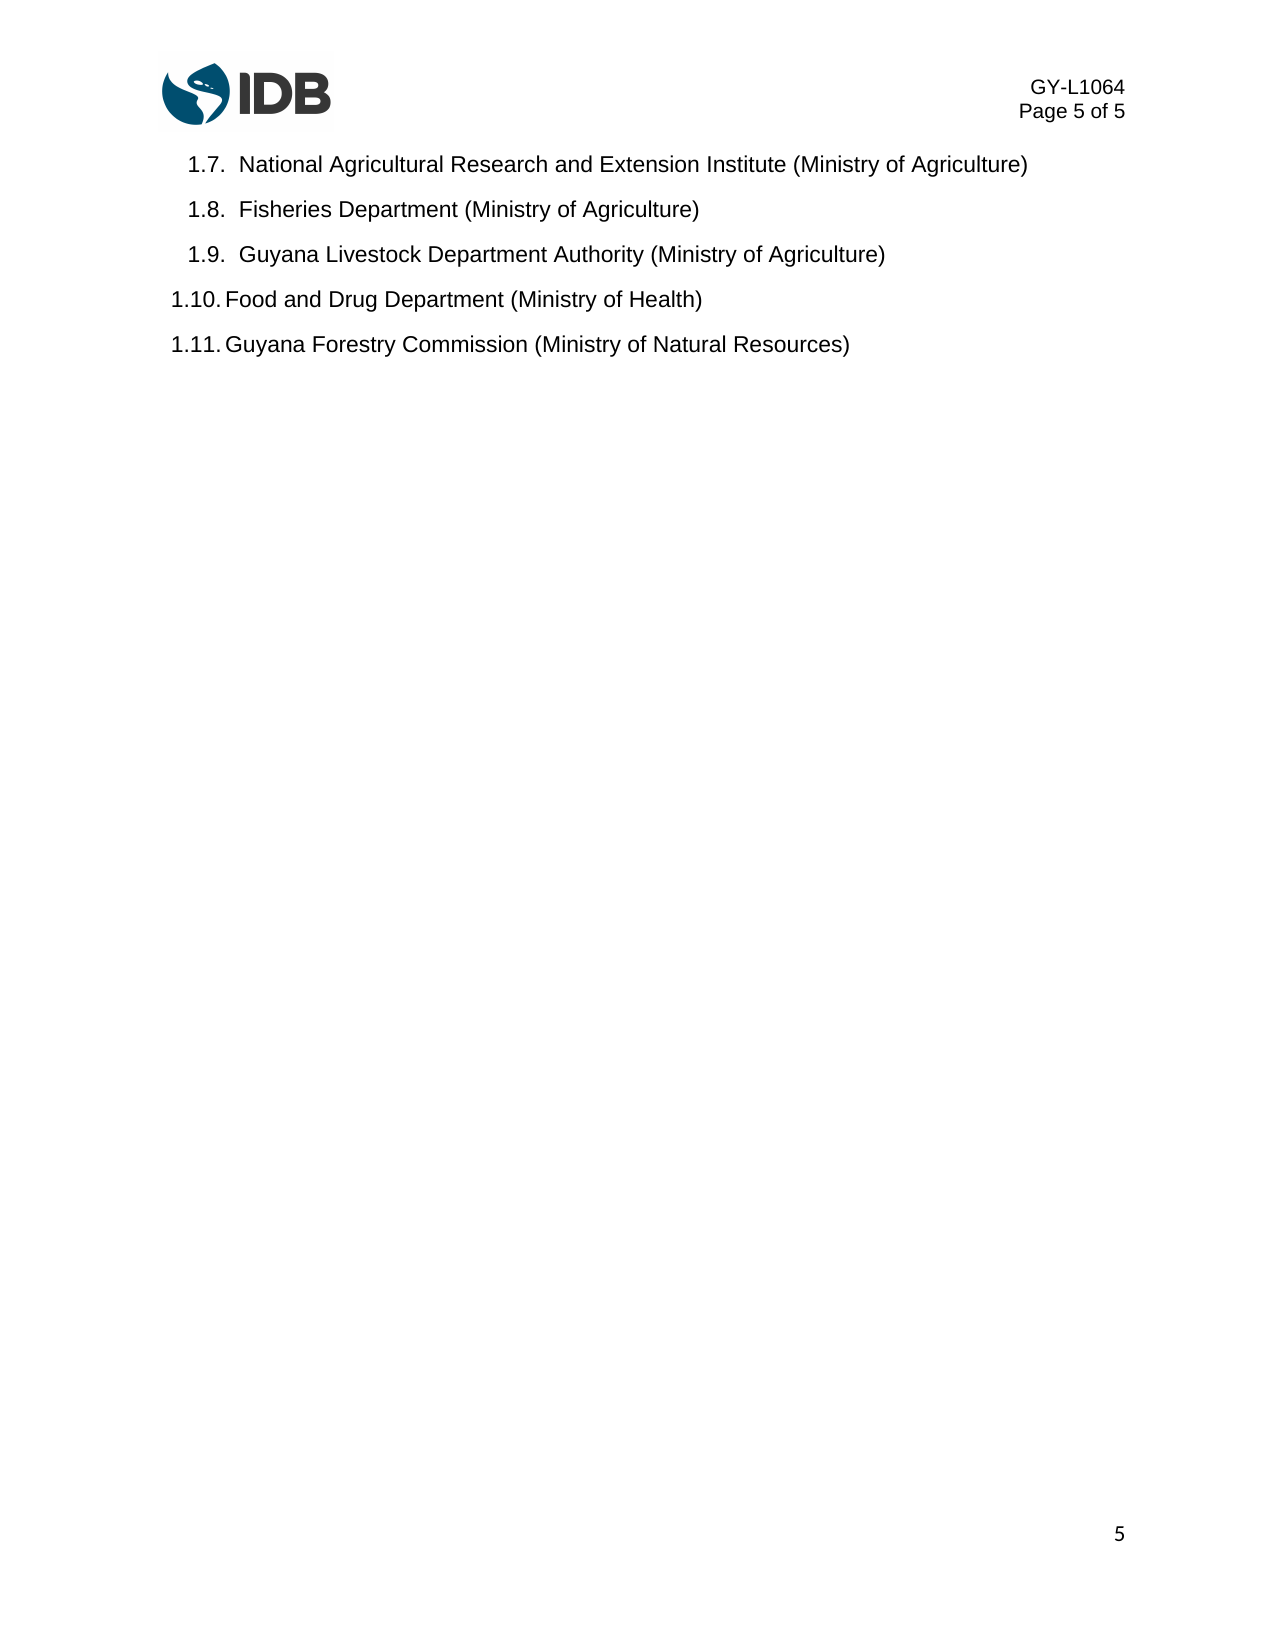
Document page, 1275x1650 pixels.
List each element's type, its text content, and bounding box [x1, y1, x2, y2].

picture [157, 51, 335, 132]
list Guyana Forestry Commission (Ministry of Natural Resources) [171, 331, 1125, 358]
list Guyana Livestock Department Authority (Ministry of Agriculture) [187, 241, 1125, 267]
list Food and Drug Department (Ministry of Health) [171, 286, 1125, 313]
list National Agricultural Research and Extension Institute (Ministry of Agriculture) [187, 151, 1125, 177]
list Fisheries Department (Ministry of Agriculture) [187, 196, 1125, 222]
